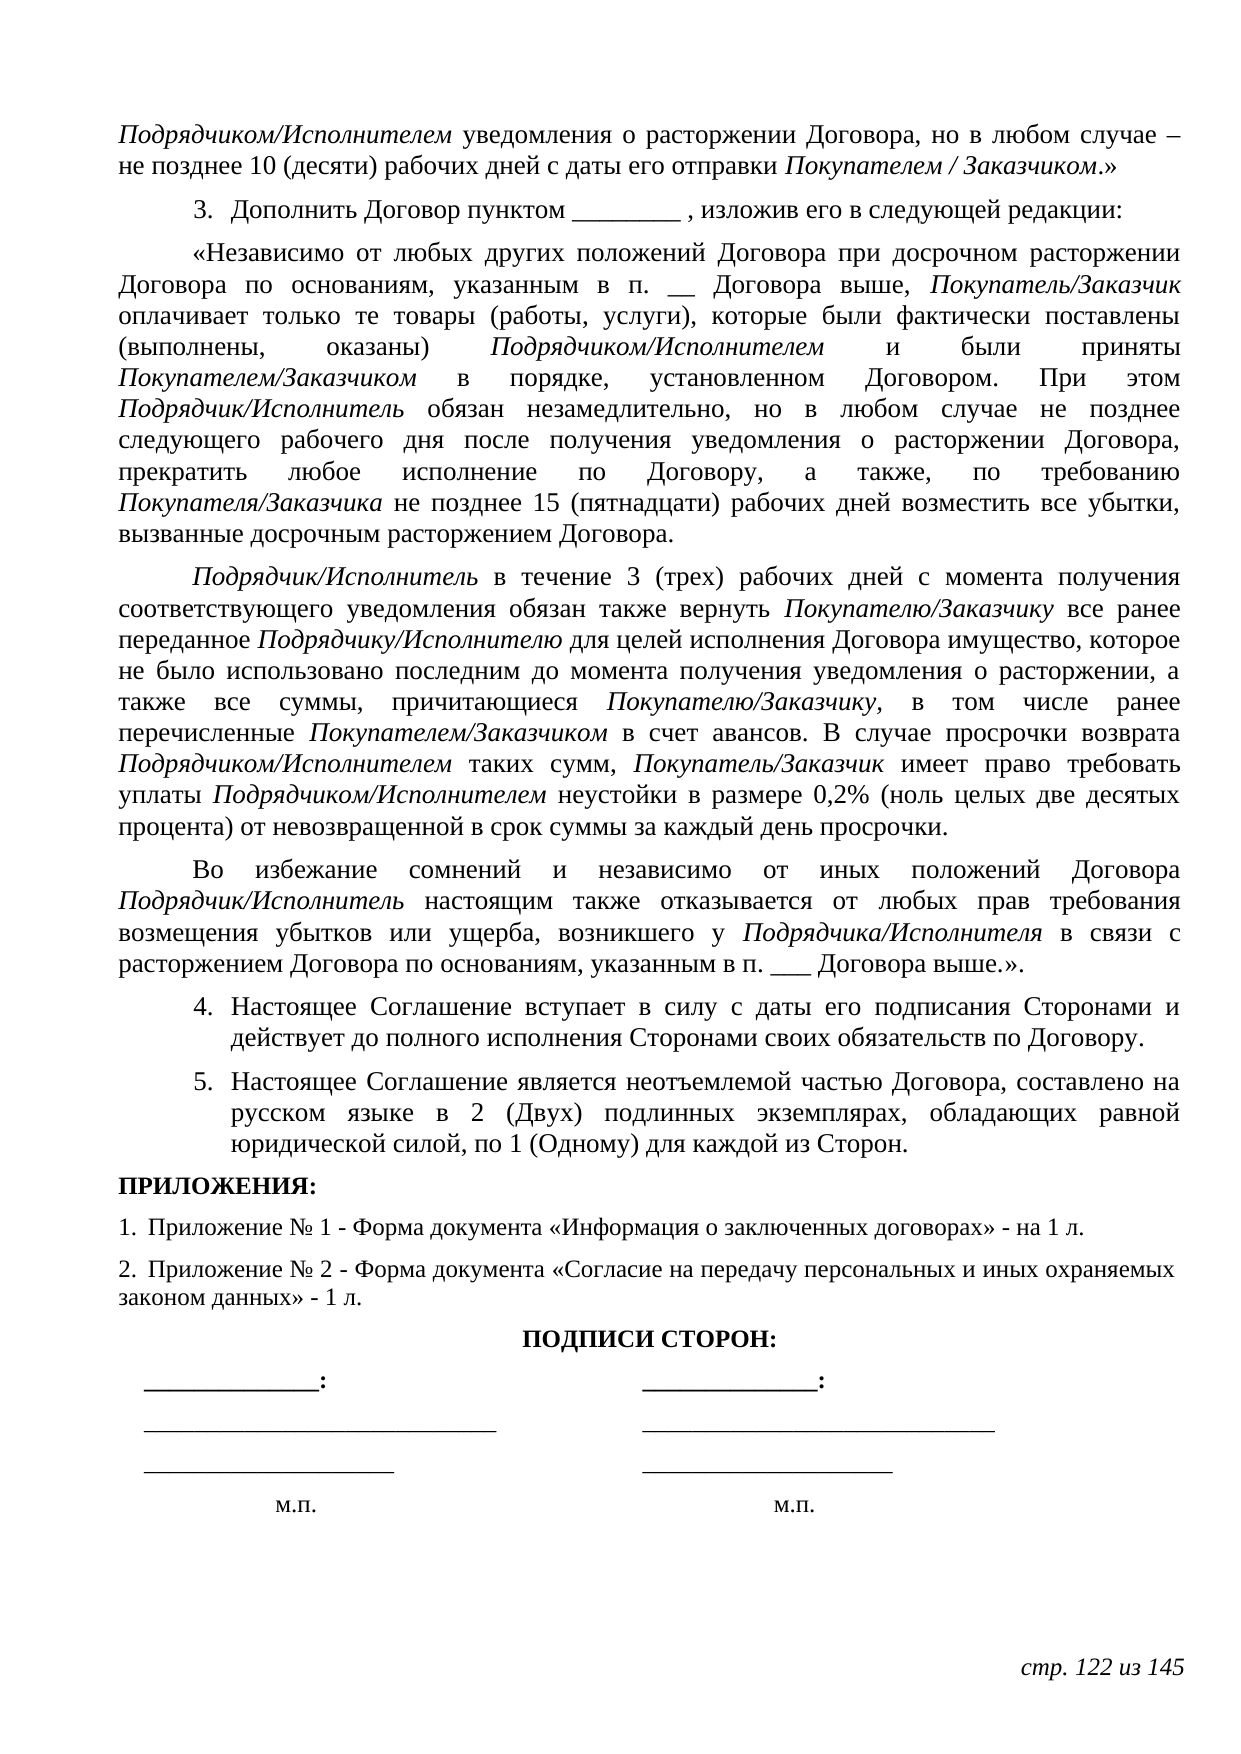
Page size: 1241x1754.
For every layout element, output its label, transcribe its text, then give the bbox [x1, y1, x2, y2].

list Настоящее Соглашение является неотъемлемой частью Договора, составлено на русском языке в 2 (Двух) подлинных экземплярах, обладающих равной юридической силой, по 1 (Одному) для каждой из Сторон. [193, 1065, 1181, 1159]
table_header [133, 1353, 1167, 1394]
text «Независимо от любых других положений Договора при досрочном расторжении Договора по основаниям, указанным в п. __ Договора выше, Покупатель/Заказчик оплачивает только те товары (работы, услуги), которые были фактически поставлены (выполнены, оказаны) Подрядчиком/Исполнителем и были приняты Покупателем/Заказчиком в порядке, установленном Договором. При этом Подрядчик/Исполнитель обязан незамедлительно, но в любом случае не позднее следующего рабочего дня после получения уведомления о расторжении Договора, прекратить любое исполнение по Договору, а также, по требованию Покупателя/Заказчика не позднее 15 (пятнадцати) рабочих дней возместить все убытки, вызванные досрочным расторжением Договора. [118, 237, 1181, 548]
title ПОДПИСИ СТОРОН: [118, 1324, 1181, 1352]
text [118, 118, 1181, 180]
list Приложение № 1 - Форма документа «Информация о заключенных договорах» - на 1 л. [118, 1212, 1177, 1241]
text Во избежание сомнений и независимо от иных положений Договора Подрядчик/Исполнитель настоящим также отказывается от любых прав требования возмещения убытков или ущерба, возникшего у Подрядчика/Исполнителя в связи с расторжением Договора по основаниям, указанным в п. ___ Договора выше.». [118, 853, 1181, 978]
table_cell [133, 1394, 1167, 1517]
text Подрядчик/Исполнитель в течение 3 (трех) рабочих дней с момента получения соответствующего уведомления обязан также вернуть Покупателю/Заказчику все ранее переданное Подрядчику/Исполнителю для целей исполнения Договора имущество, которое не было использовано последним до момента получения уведомления о расторжении, а также все суммы, причитающиеся Покупателю/Заказчику, в том числе ранее перечисленные Покупателем/Заказчиком в счет авансов. В случае просрочки возврата Подрядчиком/Исполнителем таких сумм, Покупатель/Заказчик имеет право требовать уплаты Подрядчиком/Исполнителем неустойки в размере 0,2% (ноль целых две десятых процента) от невозвращенной в срок суммы за каждый день просрочки. [118, 561, 1181, 841]
text ПРИЛОЖЕНИЯ: [118, 1171, 1181, 1200]
list Настоящее Соглашение вступает в силу с даты его подписания Сторонами и действует до полного исполнения Сторонами своих обязательств по Договору. [193, 990, 1181, 1053]
list Приложение № 2 - Форма документа «Согласие на передачу персональных и иных охраняемых законом данных» - 1 л. [118, 1254, 1177, 1311]
list Дополнить Договор пунктом ________ , изложив его в следующей редакции: [193, 193, 1181, 224]
